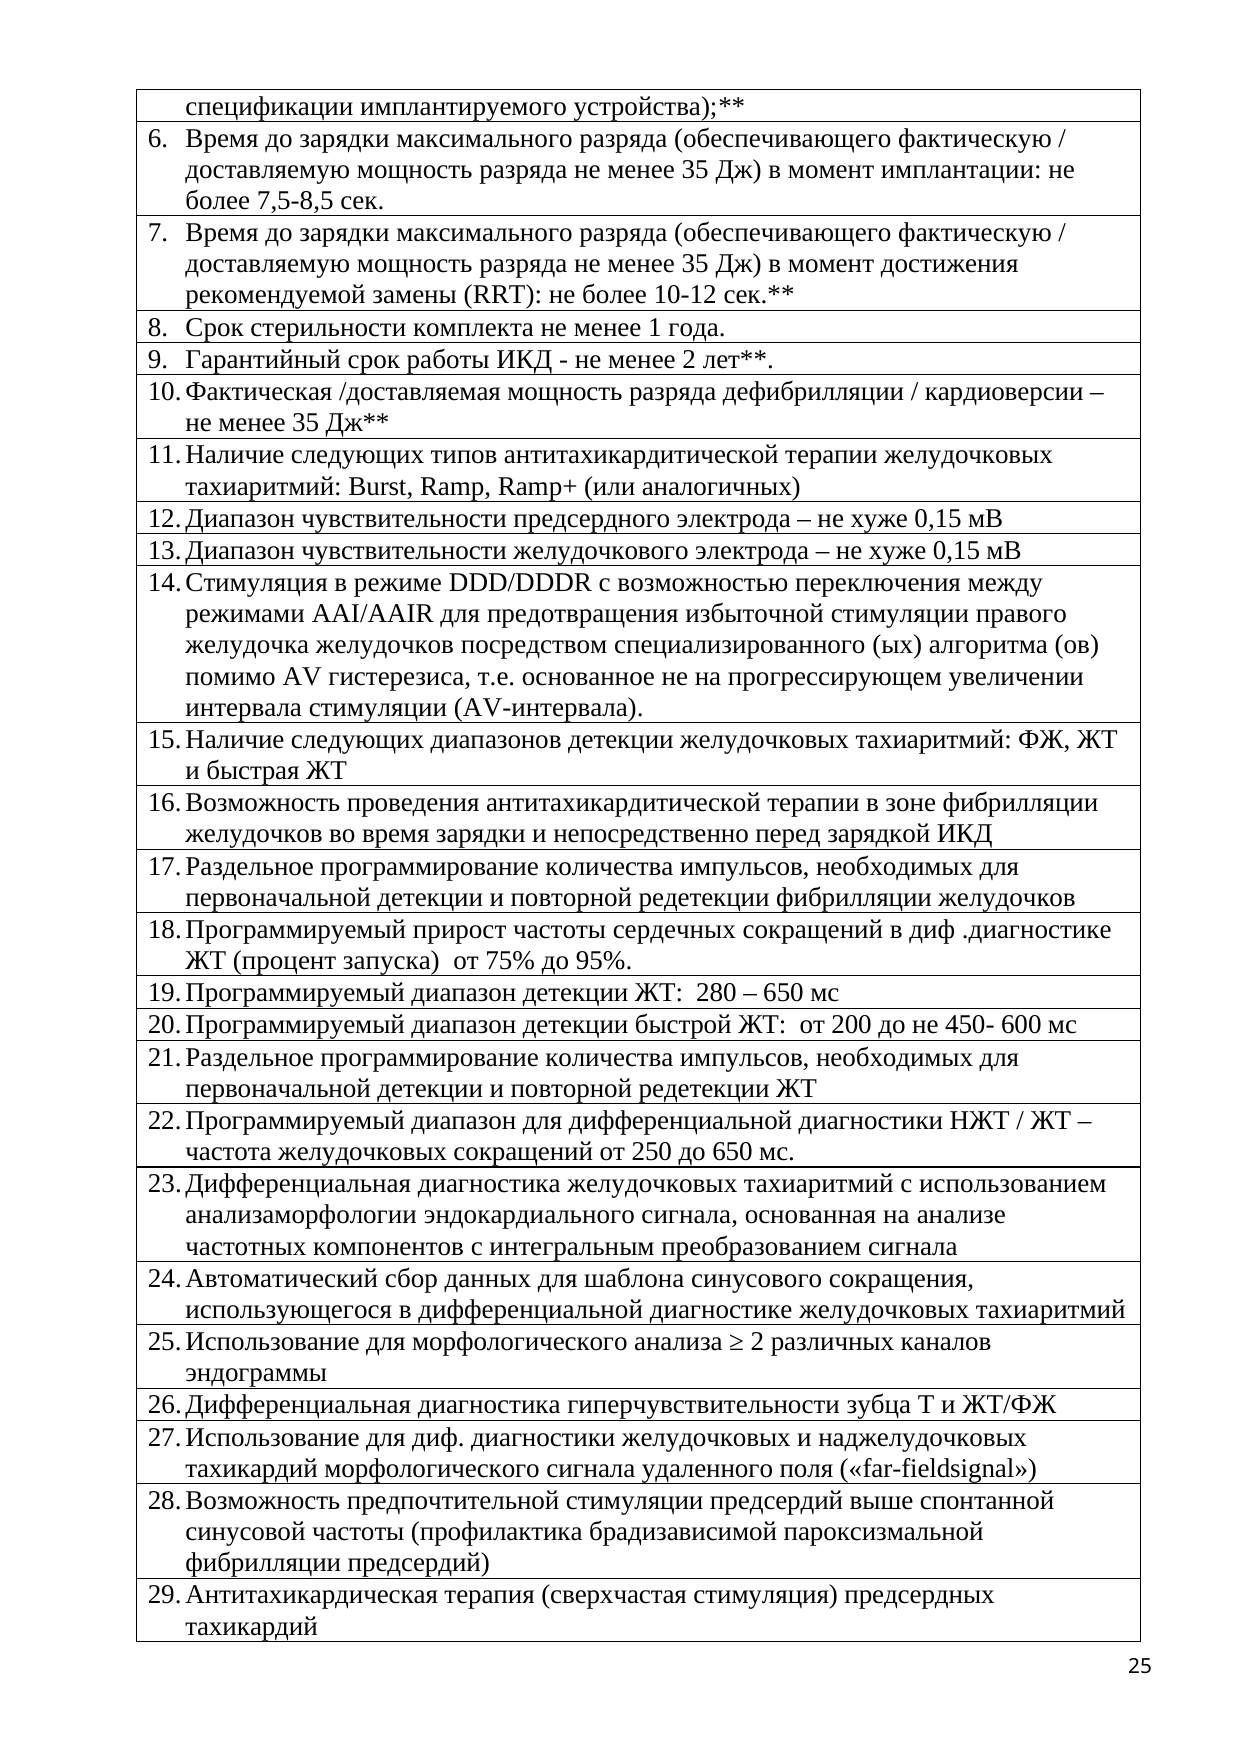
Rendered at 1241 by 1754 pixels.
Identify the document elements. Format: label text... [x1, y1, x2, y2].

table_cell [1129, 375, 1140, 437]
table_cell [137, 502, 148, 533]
table_cell Автоматический сбор данных для шаблона синусового сокращения, использующегося в дифференциальной диагностике желудочковых тахиаритмий [137, 1262, 1140, 1324]
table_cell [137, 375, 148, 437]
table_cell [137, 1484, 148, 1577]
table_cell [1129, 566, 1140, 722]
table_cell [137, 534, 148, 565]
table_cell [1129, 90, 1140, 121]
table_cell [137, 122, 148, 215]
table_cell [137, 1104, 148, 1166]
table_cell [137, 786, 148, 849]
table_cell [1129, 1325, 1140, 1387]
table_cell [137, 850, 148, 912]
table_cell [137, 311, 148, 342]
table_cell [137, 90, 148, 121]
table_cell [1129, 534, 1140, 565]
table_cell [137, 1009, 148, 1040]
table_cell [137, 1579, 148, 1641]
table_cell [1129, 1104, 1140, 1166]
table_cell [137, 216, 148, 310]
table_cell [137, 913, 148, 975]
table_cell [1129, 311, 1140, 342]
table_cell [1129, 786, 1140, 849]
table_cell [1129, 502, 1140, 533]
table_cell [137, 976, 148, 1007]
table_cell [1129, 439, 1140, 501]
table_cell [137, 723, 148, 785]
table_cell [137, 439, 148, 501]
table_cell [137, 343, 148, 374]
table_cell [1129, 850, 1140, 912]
table_cell Дифференциальная диагностика гиперчувствительности зубца Т и ЖТ/ФЖ [137, 1389, 1140, 1420]
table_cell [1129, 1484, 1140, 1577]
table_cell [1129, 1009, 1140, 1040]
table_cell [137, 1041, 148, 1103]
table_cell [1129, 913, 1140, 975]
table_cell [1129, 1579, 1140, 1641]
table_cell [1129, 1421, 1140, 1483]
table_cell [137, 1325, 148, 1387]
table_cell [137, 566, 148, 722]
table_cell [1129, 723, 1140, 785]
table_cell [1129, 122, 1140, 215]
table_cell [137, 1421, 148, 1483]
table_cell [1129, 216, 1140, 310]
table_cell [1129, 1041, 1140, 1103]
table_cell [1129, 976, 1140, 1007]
table_cell Дифференциальная диагностика желудочковых тахиаритмий с использованием анализаморфологии эндокардиального сигнала, основанная на анализе частотных компонентов с интегральным преобразованием сигнала [137, 1168, 1140, 1261]
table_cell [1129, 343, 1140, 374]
